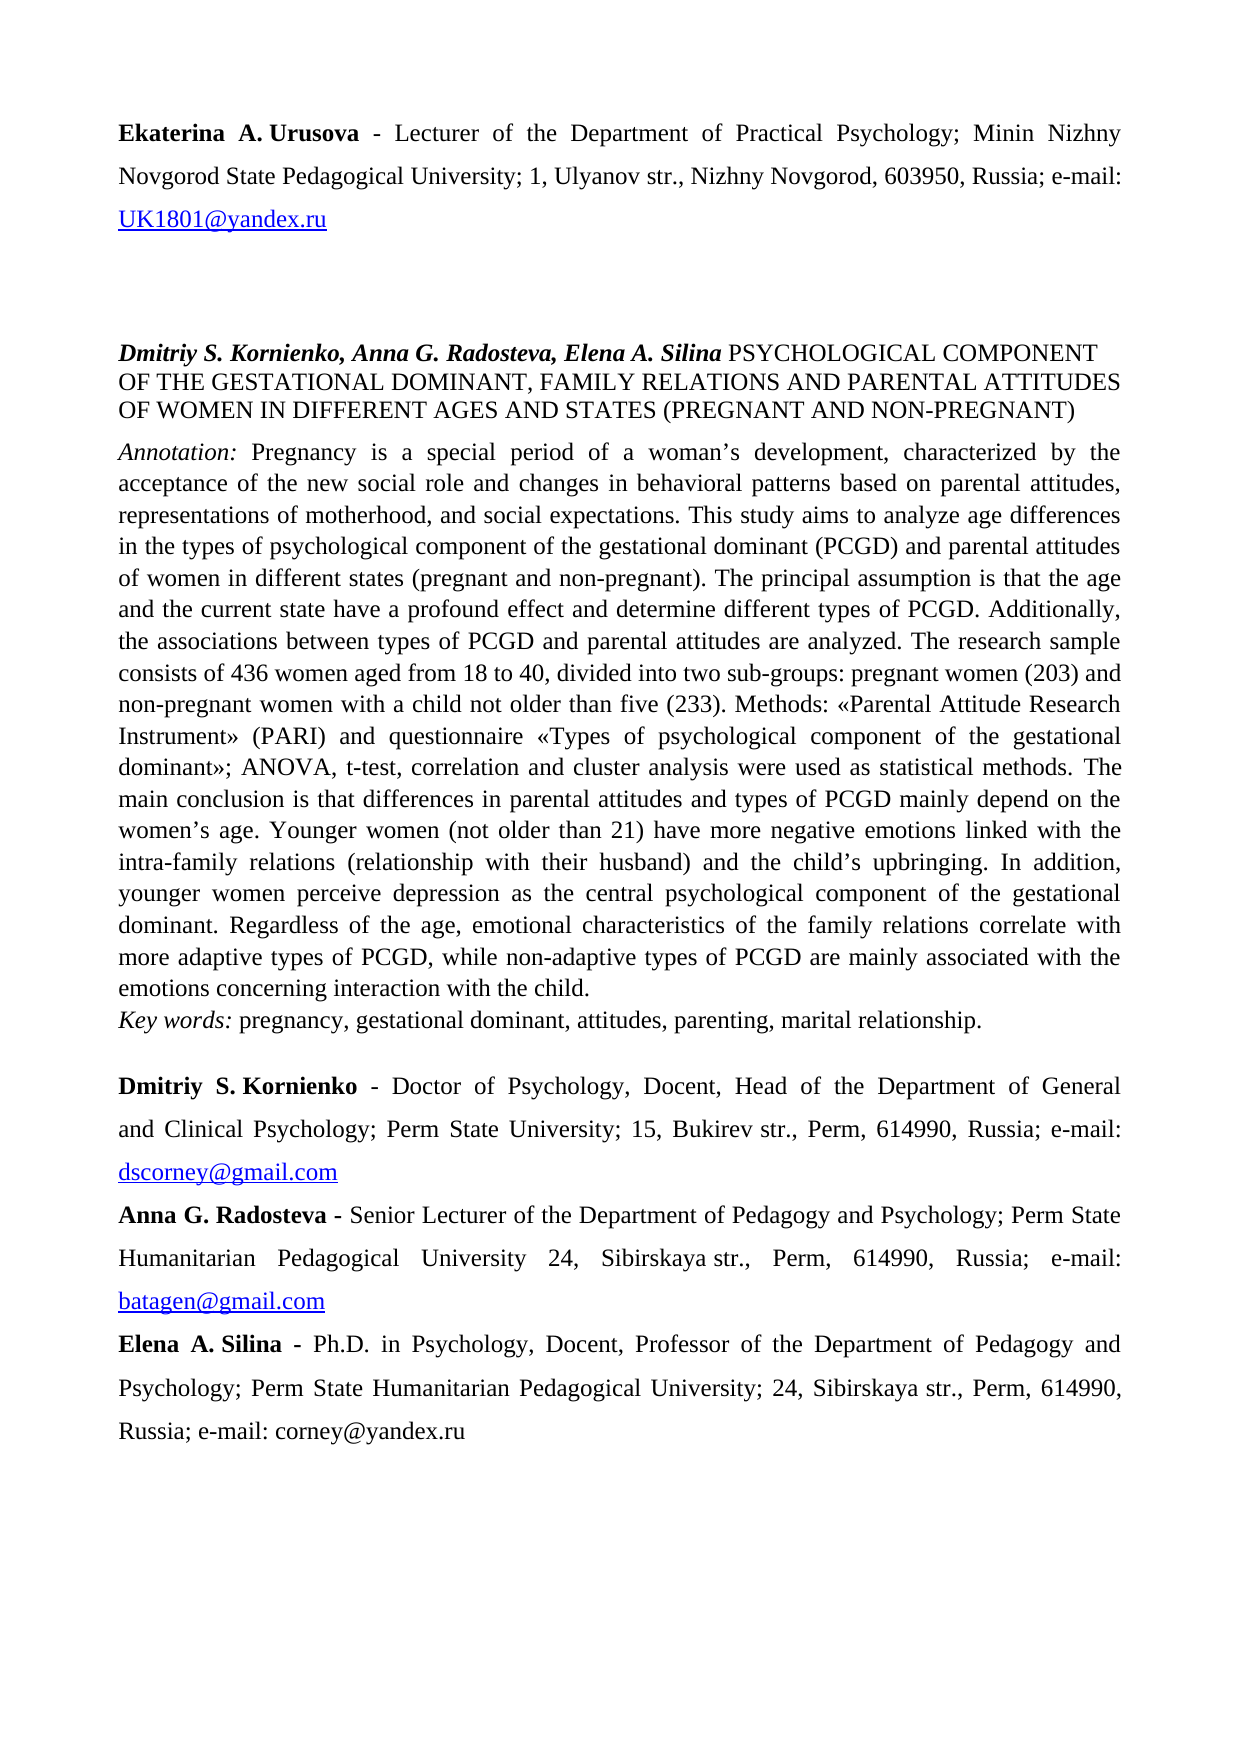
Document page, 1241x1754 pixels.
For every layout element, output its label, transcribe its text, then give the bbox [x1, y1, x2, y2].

text Dmitriy S. Kornienko - Doctor of Psychology, Docent, Head of the Department of General and Clinical Psychology; Perm State University; 15, Bukirev str., Perm, 614990, Russia; e-mail: dscorney@gmail.com [118, 1071, 1122, 1186]
text Anna G. Radosteva - Senior Lecturer of the Department of Pedagogy and Psychology; Perm State Humanitarian Pedagogical University 24, Sibirskaya str., Perm, 614990, Russia; e-mail: batagen@gmail.com [118, 1200, 1122, 1315]
text Dmitriy S. Kornienko, Anna G. Radosteva, Elena A. Silina PSYCHOLOGICAL COMPONENT OF THE GESTATIONAL DOMINANT, FAMILY RELATIONS AND PARENTAL ATTITUDES OF WOMEN IN DIFFERENT AGES AND STATES (PREGNANT AND NON-PREGNANT) [118, 338, 1122, 424]
text Annotation: Pregnancy is a special period of a woman’s development, characterized by the acceptance of the new social role and changes in behavioral patterns based on parental attitudes, representations of motherhood, and social expectations. This study aims to analyze age differences in the types of psychological component of the gestational dominant (PСGD) and parental attitudes of women in different states (pregnant and non-pregnant). The principal assumption is that the age and the current state have a profound effect and determine different types of PСGD. Additionally, the associations between types of PCGD and parental attitudes are analyzed. The research sample consists of 436 women aged from 18 to 40, divided into two sub-groups: pregnant women (203) and non-pregnant women with a child not older than five (233). Methods: «Parental Attitude Research Instrument» (РARI) and questionnaire «Types of psychological component of the gestational dominant»; ANOVA, t-test, correlation and cluster analysis were used as statistical methods. The main conclusion is that differences in parental attitudes and types of PCGD mainly depend on the women’s age. Younger women (not older than 21) have more negative emotions linked with the intra-family relations (relationship with their husband) and the child’s upbringing. In addition, younger women perceive depression as the central psychological component of the gestational dominant. Regardless of the age, emotional characteristics of the family relations correlate with more adaptive types of PCGD, while non-adaptive types of PСGD are mainly associated with the emotions concerning interaction with the child. [118, 437, 1122, 1002]
text Elena A. Silina - Ph.D. in Psychology, Docent, Professor of the Department of Pedagogy and Psychology; Perm State Humanitarian Pedagogical University; 24, Sibirskaya str., Perm, 614990, Russia; e-mail: corney@yandex.ru [118, 1329, 1122, 1444]
text Ekaterina A. Urusova - Lecturer of the Department of Practical Psychology; Minin Nizhny Novgorod State Pedagogical University; 1, Ulyanov str., Nizhny Novgorod, 603950, Russia; e-mail: UK1801@yandex.ru [118, 118, 1122, 233]
text Key words: pregnancy, gestational dominant, attitudes, parenting, marital relationship. [118, 1005, 1122, 1033]
